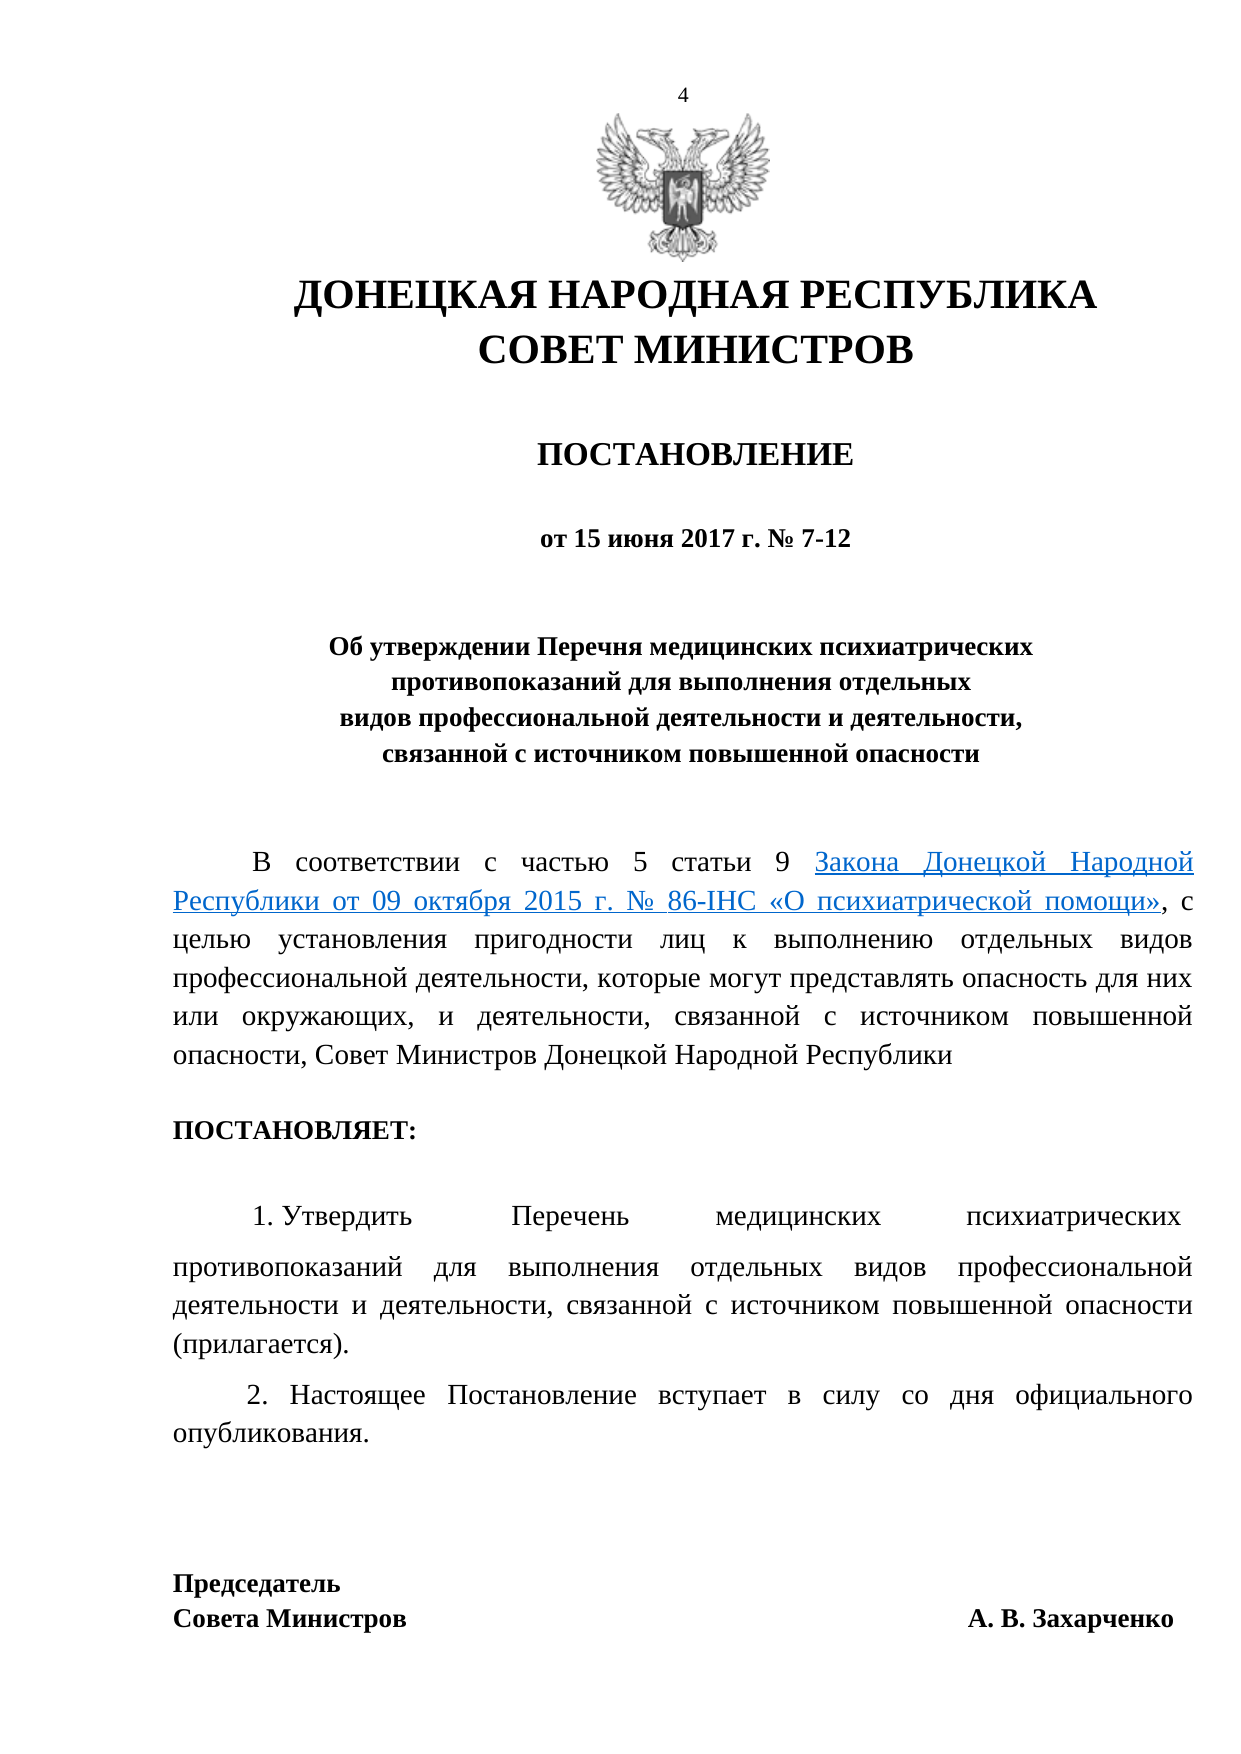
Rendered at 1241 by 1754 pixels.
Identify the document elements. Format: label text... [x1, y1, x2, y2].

text противопоказаний для выполнения отдельных видов профессиональной деятельности и деятельности, связанной с источником повышенной опасности (прилагается). [173, 1249, 1194, 1359]
text видов профессиональной деятельности и деятельности, [173, 701, 1189, 732]
picture [596, 113, 770, 262]
text от 15 июня 2017 г. № 7-12 [198, 522, 1194, 554]
text ДОНЕЦКАЯ НАРОДНАЯ РЕСПУБЛИКА [198, 269, 1194, 317]
text 2. Настоящее Постановление вступает в силу со дня официального опубликования. [173, 1377, 1194, 1449]
text Об утверждении Перечня медицинских психиатрических [173, 630, 1189, 661]
text В соответствии с частью 5 статьи 9 Закона Донецкой Народной Республики от 09 октября 2015 г. № 86-IHC «О психиатрической помощи», с целью установления пригодности лиц к выполнению отдельных видов профессиональной деятельности, которые могут представлять опасность для них или окружающих, и деятельности, связанной с источником повышенной опасности, Совет Министров Донецкой Народной Республики [173, 844, 1194, 1070]
text ПОСТАНОВЛЕНИЕ [198, 434, 1194, 473]
text СОВЕТ МИНИСТРОВ [198, 324, 1194, 372]
text 1. Утвердить Перечень медицинских психиатрических [173, 1198, 1194, 1231]
text Председатель [173, 1567, 1192, 1598]
text Совета Министров А. В. Захарченко [173, 1603, 1192, 1634]
text ПОСТАНОВЛЯЕТ: [173, 1114, 1194, 1145]
text связанной с источником повышенной опасности [173, 737, 1189, 768]
text противопоказаний для выполнения отдельных [173, 665, 1189, 697]
